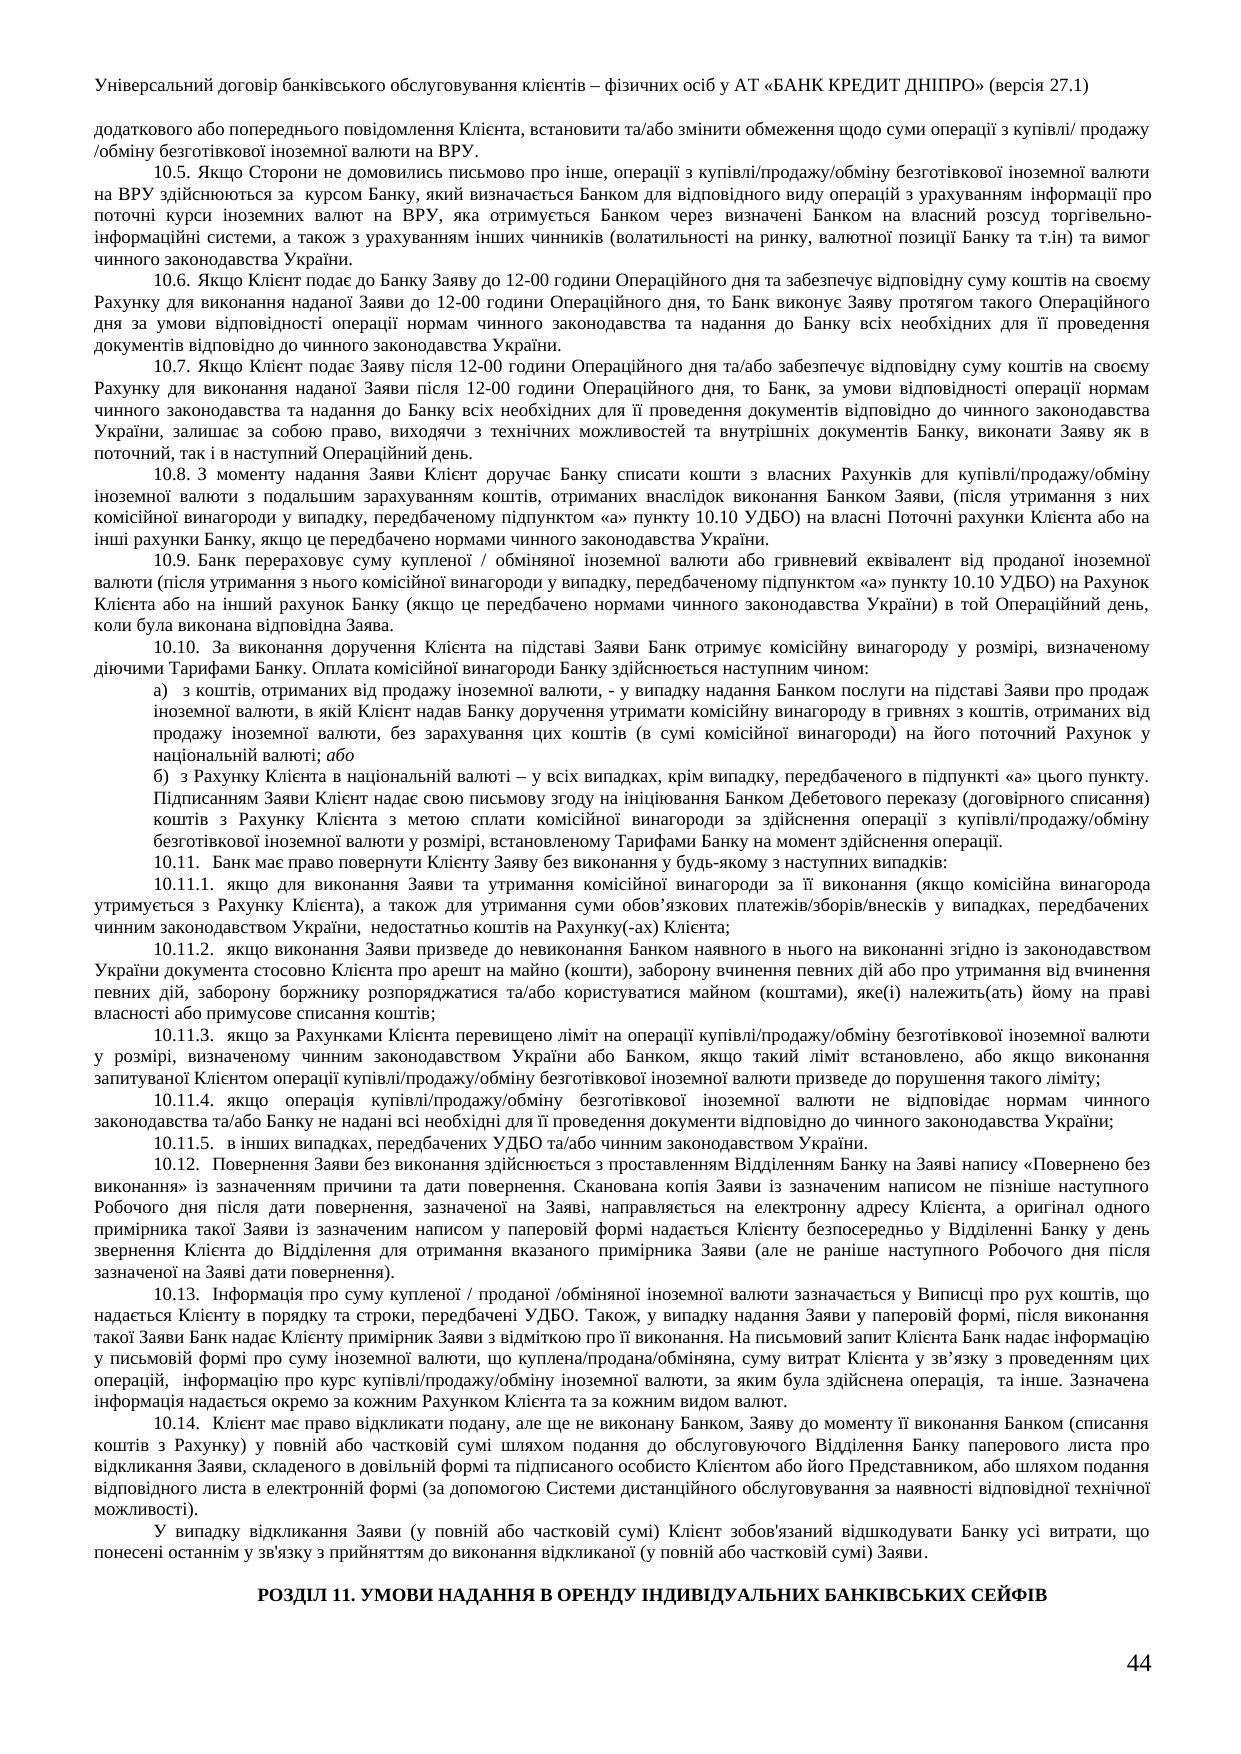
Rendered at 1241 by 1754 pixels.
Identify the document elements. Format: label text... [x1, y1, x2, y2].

list З моменту надання Заяви Клієнт доручає Банку списати кошти з власних Рахунків для купівлі/продажу/обміну іноземної валюти з подальшим зарахуванням коштів, отриманих внаслідок виконання Банком Заяви, (після утримання з них комісійної винагороди у випадку, передбаченому підпунктом «а» пункту 10.10 УДБО) на власні Поточні рахунки Клієнта або на інші рахунки Банку, якщо це передбачено нормами чинного законодавства України. [94, 463, 1152, 549]
list в інших випадках, передбачених УДБО та/або чинним законодавством України. [94, 1132, 1152, 1153]
list Банк перераховує суму купленої / обміняної іноземної валюти або гривневий еквівалент від проданої іноземної валюти (після утримання з нього комісійної винагороди у випадку, передбаченому підпунктом «а» пункту 10.10 УДБО) на Рахунок Клієнта або на інший рахунок Банку (якщо це передбачено нормами чинного законодавства України) в той Операційний день, коли була виконана відповідна Заява. [94, 549, 1152, 636]
list Клієнт має право відкликати подану, але ще не виконану Банком, Заяву до моменту її виконання Банком (списання коштів з Рахунку) у повній або частковій сумі шляхом подання до обслуговуючого Відділення Банку паперового листа про відкликання Заяви, складеного в довільній формі та підписаного особисто Клієнтом або його Представником, або шляхом подання відповідного листа в електронній формі (за допомогою Системи дистанційного обслуговування за наявності відповідної технічної можливості). [94, 1412, 1152, 1520]
list якщо виконання Заяви призведе до невиконання Банком наявного в нього на виконанні згідно із законодавством України документа стосовно Клієнта про арешт на майно (кошти), заборону вчинення певних дій або про утримання від вчинення певних дій, заборону боржнику розпоряджатися та/або користуватися майном (коштами), яке(і) належить(ать) йому на праві власності або примусове списання коштів; [94, 937, 1152, 1024]
list У випадку відкликання Заяви (у повній або частковій сумі) Клієнт зобов'язаний відшкодувати Банку усі витрати, що понесені останнім у зв'язку з прийняттям до виконання відкликаної (у повній або частковій сумі) Заяви. [94, 1520, 1152, 1563]
list якщо операція купівлі/продажу/обміну безготівкової іноземної валюти не відповідає нормам чинного законодавства та/або Банку не надані всі необхідні для її проведення документи відповідно до чинного законодавства України; [94, 1088, 1152, 1132]
list Якщо Клієнт подає до Банку Заяву до 12-00 години Операційного дня та забезпечує відповідну суму коштів на своєму Рахунку для виконання наданої Заяви до 12-00 години Операційного дня, то Банк виконує Заяву протягом такого Операційного дня за умови відповідності операції нормам чинного законодавства та надання до Банку всіх необхідних для її проведення документів відповідно до чинного законодавства України. [94, 269, 1152, 355]
list Якщо Клієнт подає Заяву після 12-00 години Операційного дня та/або забезпечує відповідну суму коштів на своєму Рахунку для виконання наданої Заяви після 12-00 години Операційного дня, то Банк, за умови відповідності операції нормам чинного законодавства та надання до Банку всіх необхідних для її проведення документів відповідно до чинного законодавства України, залишає за собою право, виходячи з технічних можливостей та внутрішніх документів Банку, виконати Заяву як в поточний, так і в наступний Операційний день. [94, 355, 1152, 463]
list За виконання доручення Клієнта на підставі Заяви Банк отримує комісійну винагороду у розмірі, визначеному діючими Тарифами Банку. Оплата комісійної винагороди Банку здійснюється наступним чином: [94, 636, 1152, 679]
list Інформація про суму купленої / проданої /обміняної іноземної валюти зазначається у Виписці про рух коштів, що надається Клієнту в порядку та строки, передбачені УДБО. Також, у випадку надання Заяви у паперовій формі, після виконання такої Заяви Банк надає Клієнту примірник Заяви з відміткою про її виконання. На письмовий запит Клієнта Банк надає інформацію у письмовій формі про суму іноземної валюти, що куплена/продана/обміняна, суму витрат Клієнта у зв’язку з проведенням цих операцій, інформацію про курс купівлі/продажу/обміну іноземної валюти, за яким була здійснена операція, та інше. Зазначена інформація надається окремо за кожним Рахунком Клієнта та за кожним видом валют. [94, 1282, 1152, 1412]
list якщо для виконання Заяви та утримання комісійної винагороди за її виконання (якщо комісійна винагорода утримується з Рахунку Клієнта), а також для утримання суми обов’язкових платежів/зборів/внесків у випадках, передбачених чинним законодавством України, недостатньо коштів на Рахунку(-ах) Клієнта; [94, 873, 1152, 937]
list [94, 118, 1152, 161]
list Повернення Заяви без виконання здійснюється з проставленням Відділенням Банку на Заяві напису «Повернено без виконання» із зазначенням причини та дати повернення. Сканована копія Заяви із зазначеним написом не пізніше наступного Робочого дня після дати повернення, зазначеної на Заяві, направляється на електронну адресу Клієнта, а оригінал одного примірника такої Заяви із зазначеним написом у паперовій формі надається Клієнту безпосередньо у Відділенні Банку у день звернення Клієнта до Відділення для отримання вказаного примірника Заяви (але не раніше наступного Робочого дня після зазначеної на Заяві дати повернення). [94, 1153, 1152, 1282]
text РОЗДІЛ 11. УМОВИ НАДАННЯ В ОРЕНДУ ІНДИВІДУАЛЬНИХ БАНКІВСЬКИХ СЕЙФІВ [94, 1584, 1152, 1606]
list Якщо Сторони не домовились письмово про інше, операції з купівлі/продажу/обміну безготівкової іноземної валюти на ВРУ здійснюються за курсом Банку, який визначається Банком для відповідного виду операцій з урахуванням інформації про поточні курси іноземних валют на ВРУ, яка отримується Банком через визначені Банком на власний розсуд торгівельно-інформаційні системи, а також з урахуванням інших чинників (волатильності на ринку, валютної позиції Банку та т.ін) та вимог чинного законодавства України. [94, 161, 1152, 269]
list Банк має право повернути Клієнту Заяву без виконання у будь-якому з наступних випадків: [94, 851, 1152, 873]
list якщо за Рахунками Клієнта перевищено ліміт на операції купівлі/продажу/обміну безготівкової іноземної валюти у розмірі, визначеному чинним законодавством України або Банком, якщо такий ліміт встановлено, або якщо виконання запитуваної Клієнтом операції купівлі/продажу/обміну безготівкової іноземної валюти призведе до порушення такого ліміту; [94, 1024, 1152, 1088]
list з коштів, отриманих від продажу іноземної валюти, - у випадку надання Банком послуги на підставі Заяви про продаж іноземної валюти, в якій Клієнт надав Банку доручення утримати комісійну винагороду в гривнях з коштів, отриманих від продажу іноземної валюти, без зарахування цих коштів (в сумі комісійної винагороди) на його поточний Рахунок у національній валюті; або [153, 679, 1152, 765]
list б) з Рахунку Клієнта в національній валюті – у всіх випадках, крім випадку, передбаченого в підпункті «а» цього пункту. Підписанням Заяви Клієнт надає свою письмову згоду на ініціювання Банком Дебетового переказу (договірного списання) коштів з Рахунку Клієнта з метою сплати комісійної винагороди за здійснення операції з купівлі/продажу/обміну безготівкової іноземної валюти у розмірі, встановленому Тарифами Банку на момент здійснення операції. [153, 765, 1152, 851]
